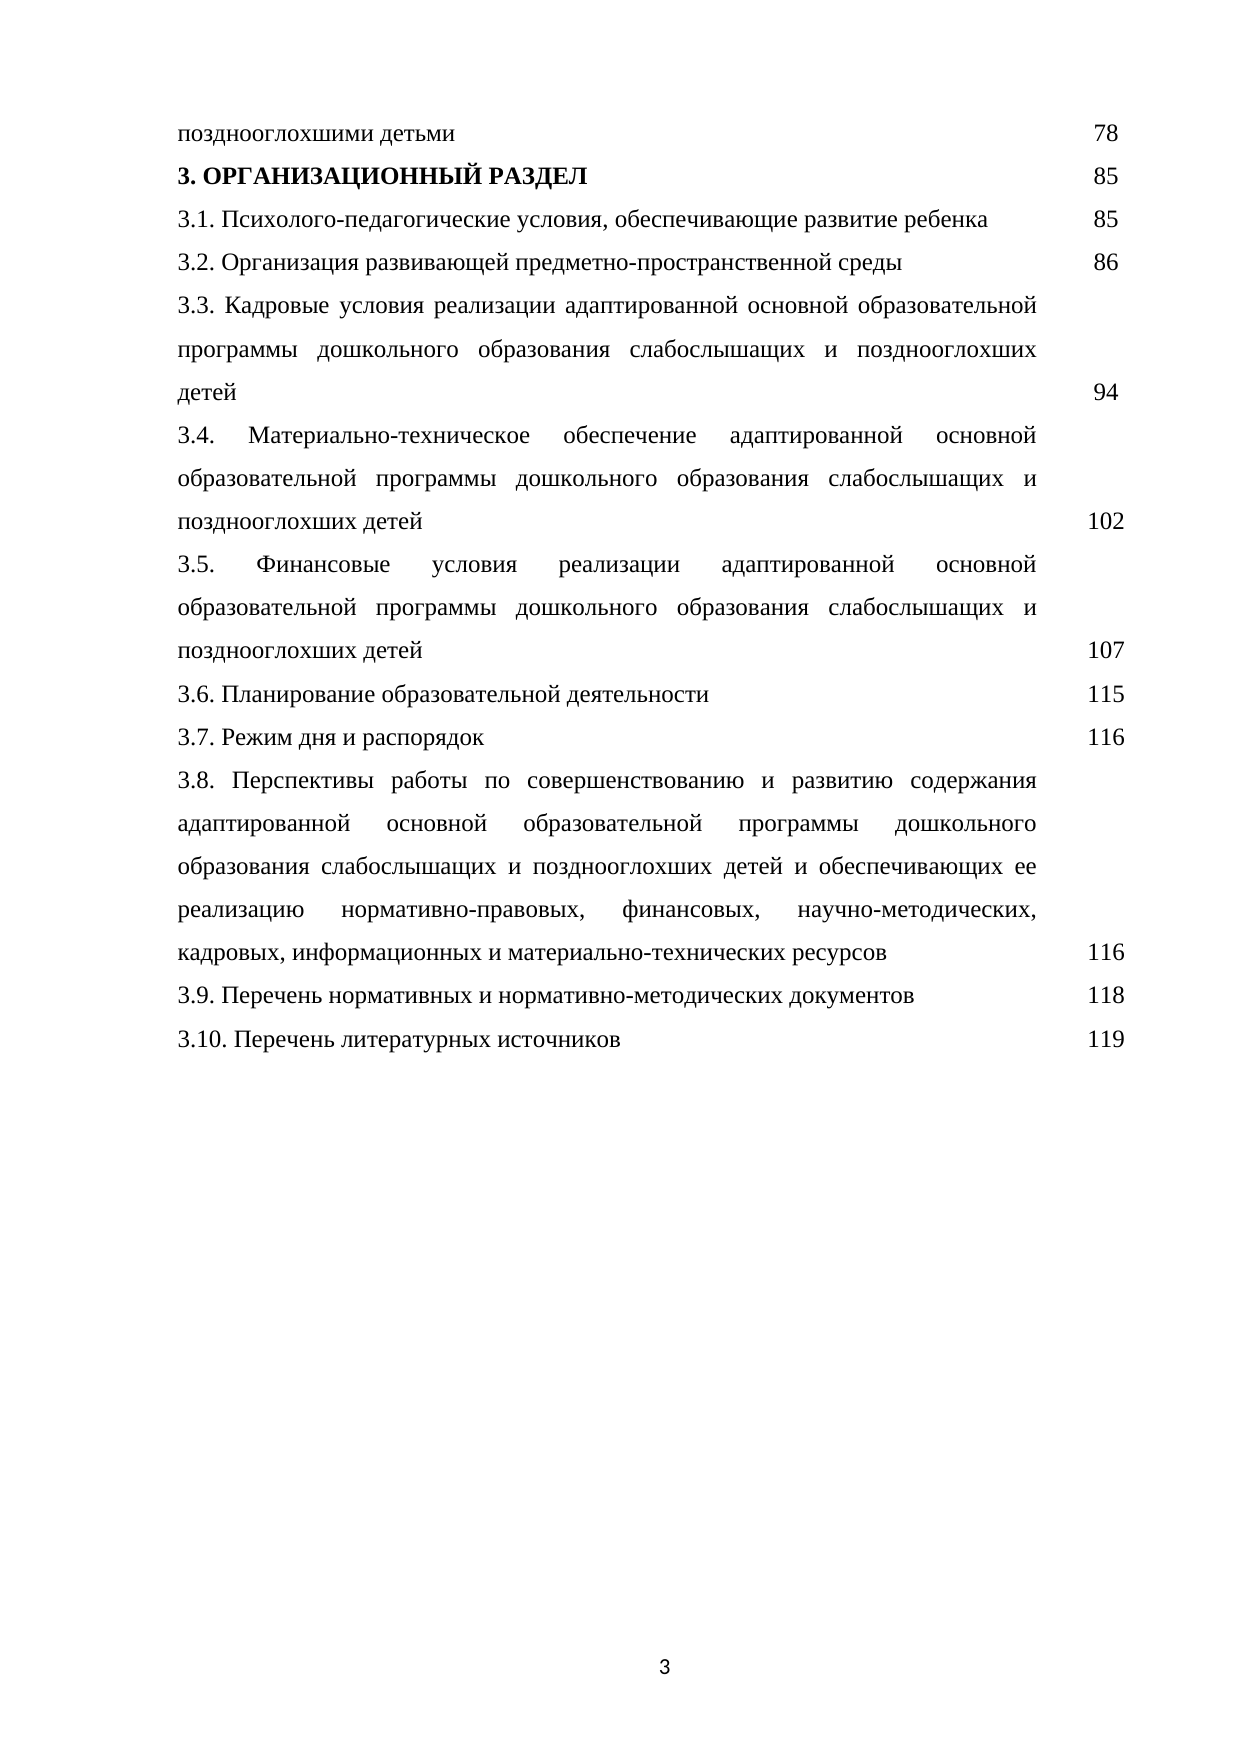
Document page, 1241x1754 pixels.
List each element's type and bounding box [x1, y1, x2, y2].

table_header [166, 118, 1048, 1110]
table_header [1049, 118, 1163, 1110]
